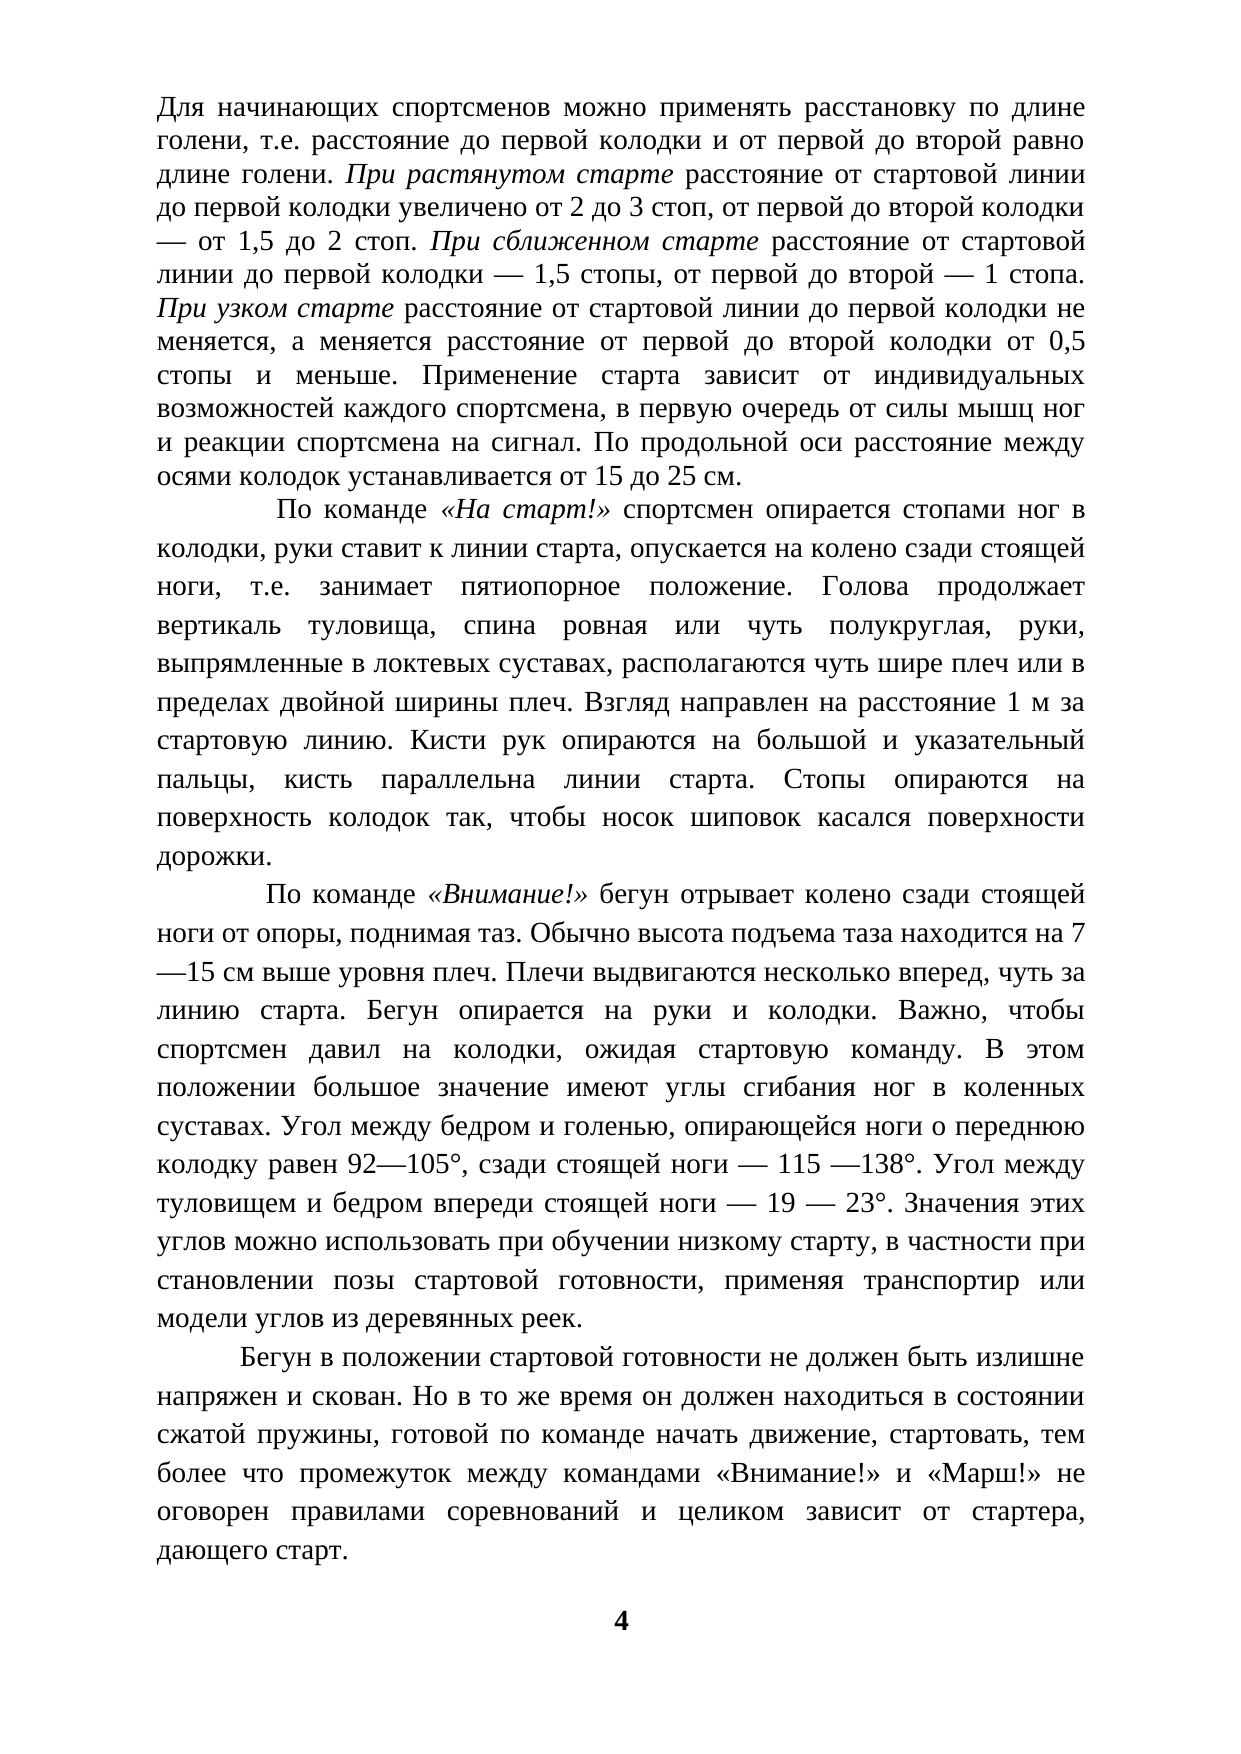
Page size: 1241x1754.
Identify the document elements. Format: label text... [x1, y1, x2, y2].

text Бегун в положении стартовой готовности не должен быть излишне напряжен и скован. Но в то же время он должен находиться в состоянии сжатой пружины, готовой по команде начать движение, стартовать, тем более что промежуток между командами «Внимание!» и «Марш!» не оговорен правилами соревнований и целиком зависит от стартера, дающего старт. [157, 1339, 1086, 1565]
text По команде «Внимание!» бегун отрывает колено сзади стоящей ноги от опоры, поднимая таз. Обычно высота подъема таза находится на 7—15 см выше уровня плеч. Плечи выдвигаются несколько вперед, чуть за линию старта. Бегун опирается на руки и колодки. Важно, чтобы спортсмен давил на колодки, ожидая стартовую команду. В этом положении большое значение имеют углы сгибания ног в коленных суставах. Угол между бедром и голенью, опирающейся ноги о переднюю колодку равен 92—105°, сзади стоящей ноги — 115 —138°. Угол между туловищем и бедром впереди стоящей ноги — 19 — 23°. Значения этих углов можно использовать при обучении низкому старту, в частности при становлении позы стартовой готовности, применяя транспортир или модели углов из деревянных реек. [157, 877, 1086, 1334]
text 4 [157, 1603, 1086, 1636]
text По команде «На старт!» спортсмен опирается стопами ног в колодки, руки ставит к линии старта, опускается на колено сзади стоящей ноги, т.е. занимает пятиопорное положение. Голова продолжает вертикаль туловища, спина ровная или чуть полукруглая, руки, выпрямленные в локтевых суставах, располагаются чуть шире плеч или в пределах двойной ширины плеч. Взгляд направлен на расстояние 1 м за стартовую линию. Кисти рук опираются на большой и указательный пальцы, кисть параллельна линии старта. Стопы опираются на поверхность колодок так, чтобы носок шиповок касался поверхности дорожки. [157, 491, 1086, 872]
text Для начинающих спортсменов можно применять расстановку по длине голени, т.е. расстояние до первой колодки и от первой до второй равно длине голени. При растянутом старте расстояние от стартовой линии до первой колодки увеличено от 2 до 3 стоп, от первой до второй колодки — от 1,5 до 2 стоп. При сближенном старте расстояние от стартовой линии до первой колодки — 1,5 стопы, от первой до второй — 1 стопа. При узком старте расстояние от стартовой линии до первой колодки не меняется, а меняется расстояние от первой до второй колодки от 0,5 стопы и меньше. Применение старта зависит от индивидуальных возможностей каждого спортсмена, в первую очередь от силы мышц ног и реакции спортсмена на сигнал. По продольной оси расстояние между осями колодок устанавливается от 15 до 25 см. [157, 89, 1086, 491]
